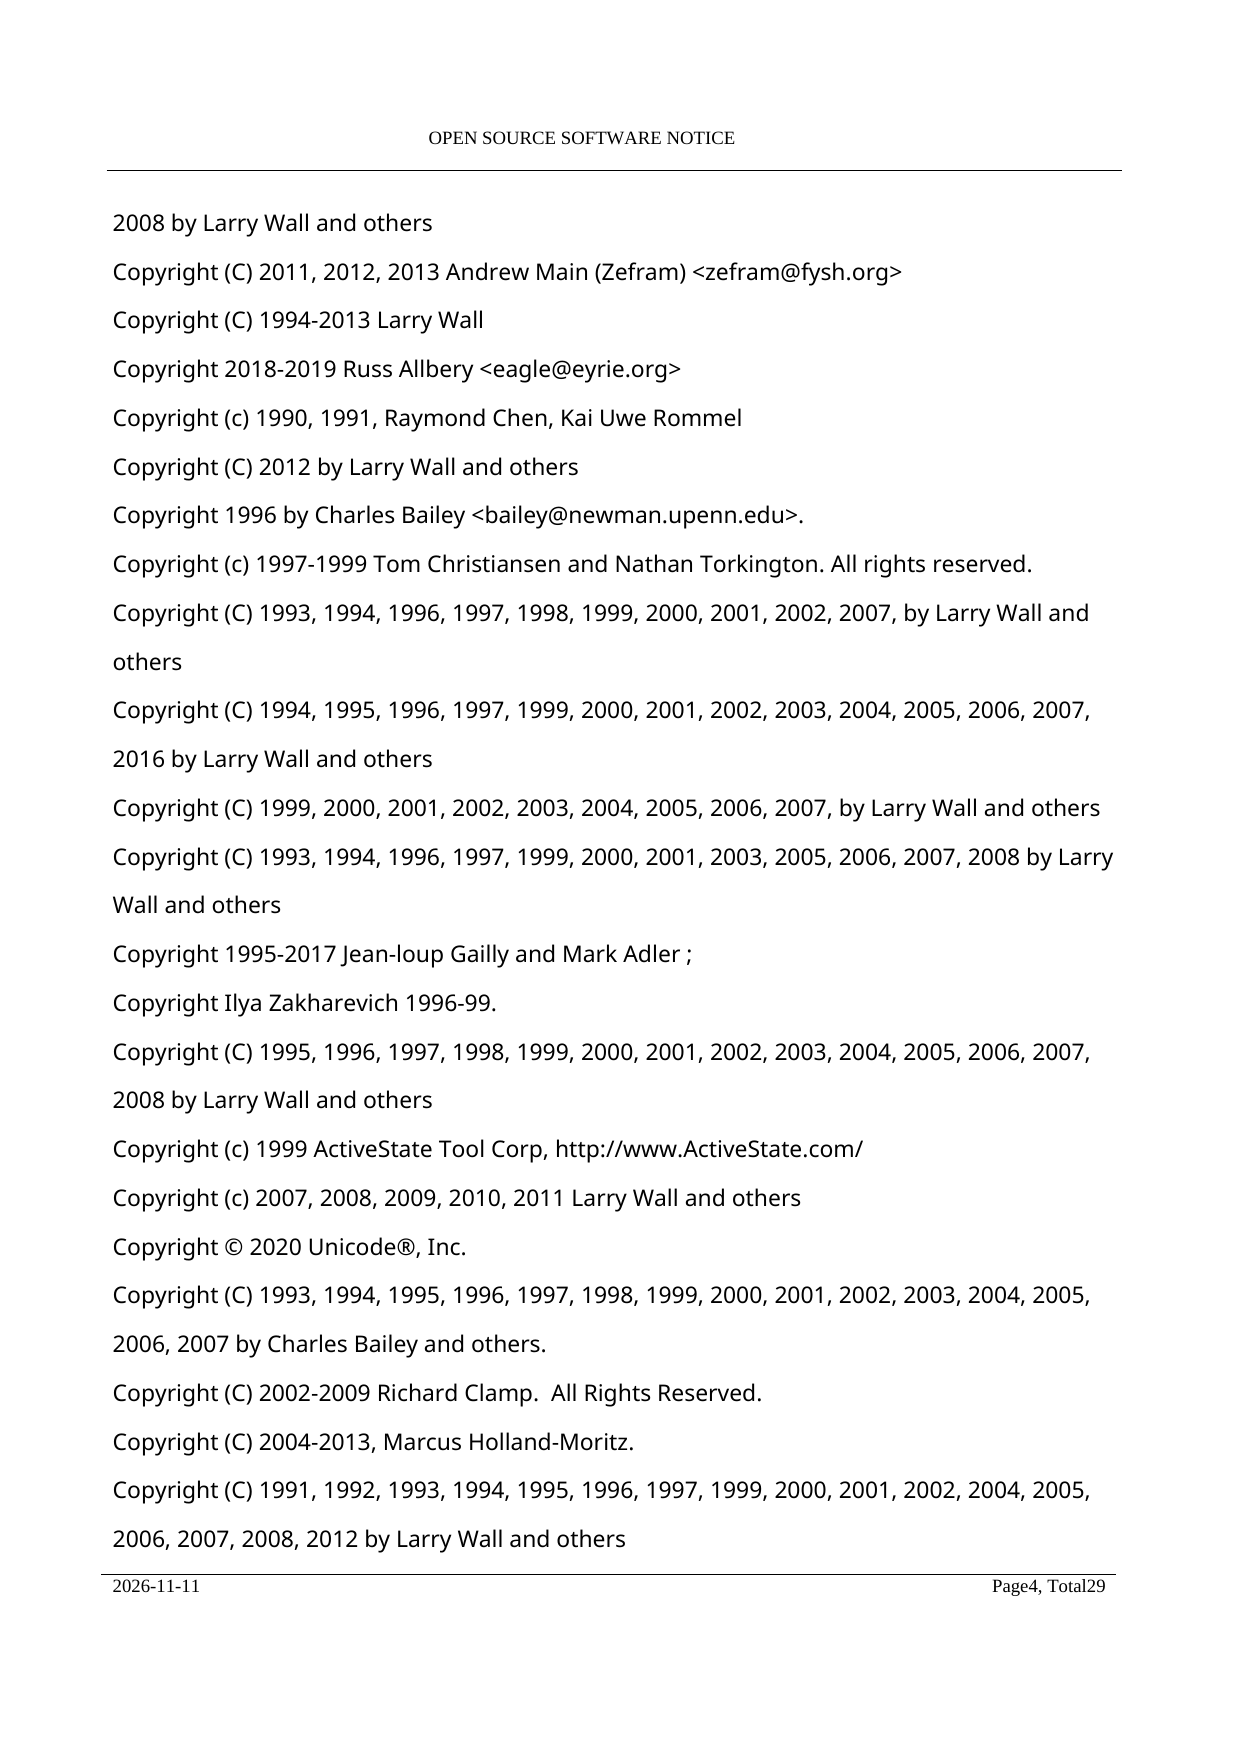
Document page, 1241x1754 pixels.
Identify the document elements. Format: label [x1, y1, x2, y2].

text [112, 206, 1128, 1555]
